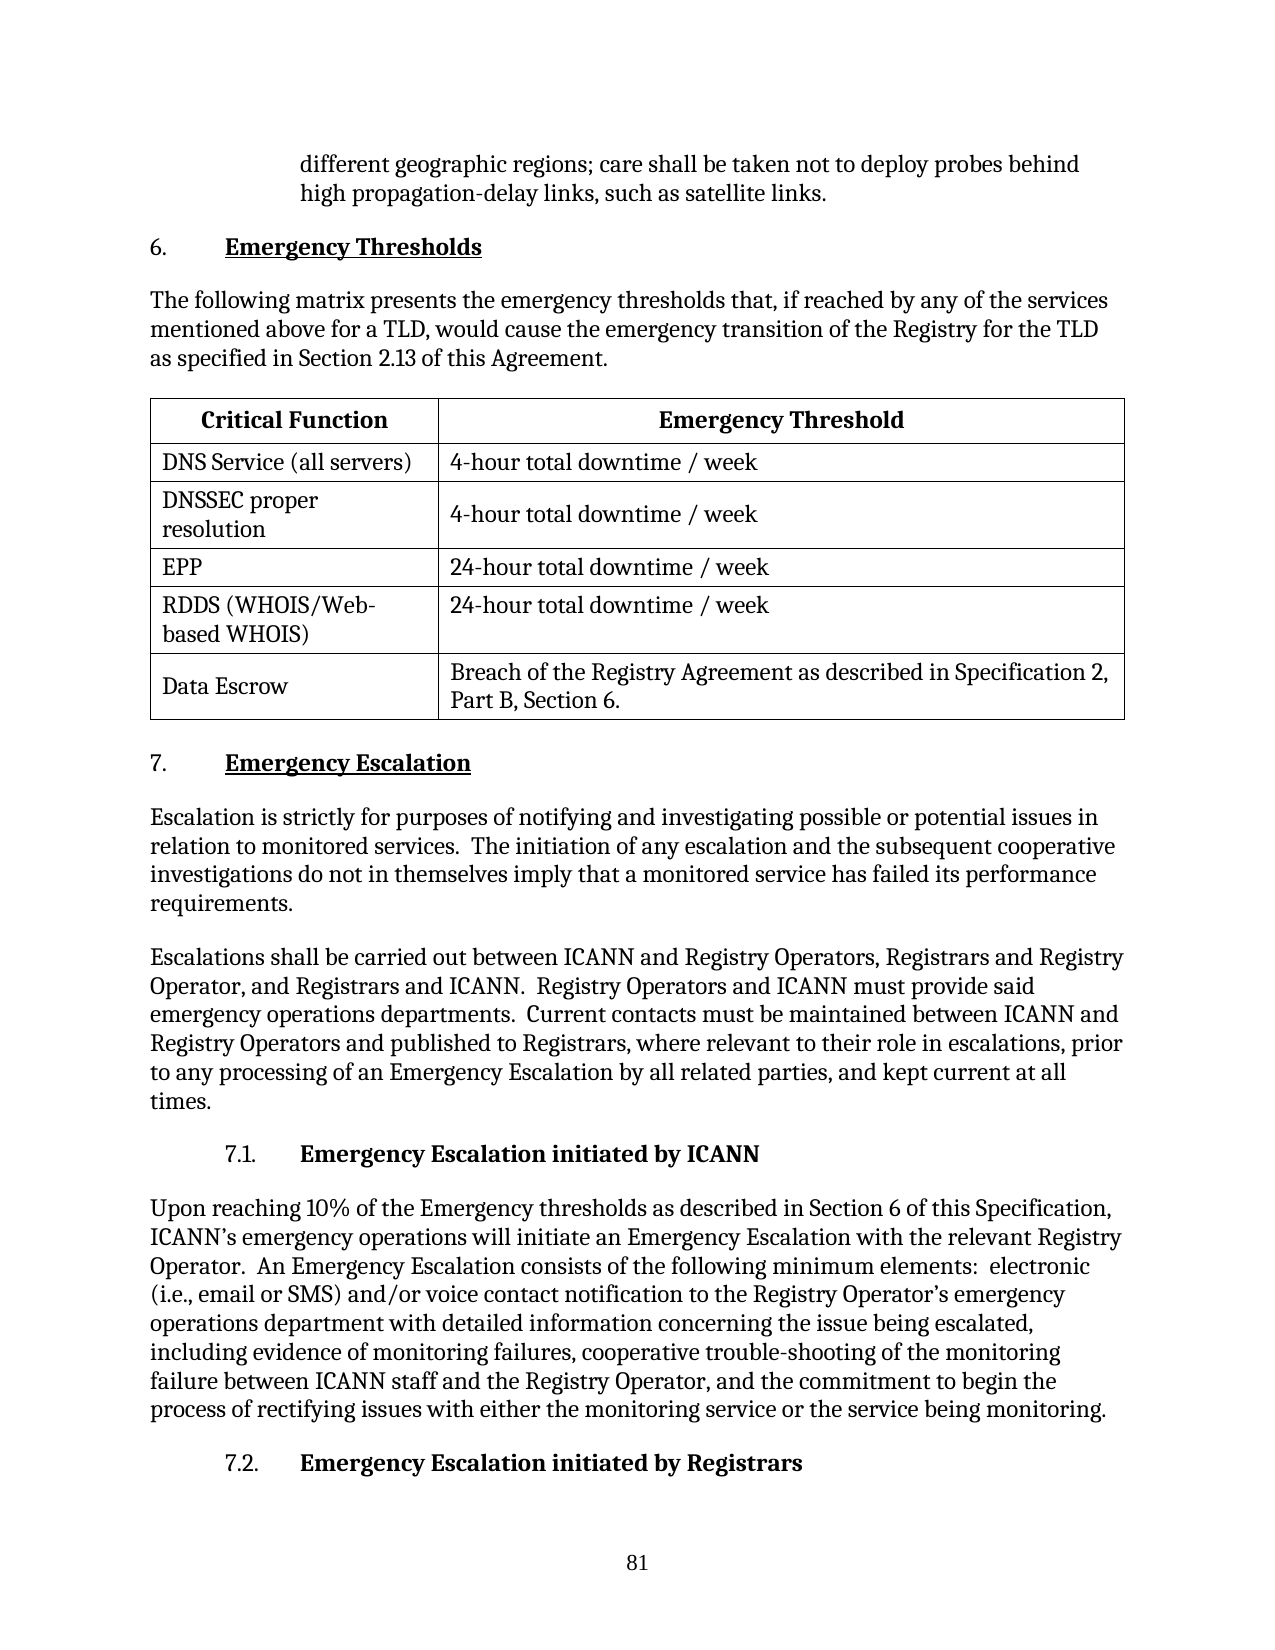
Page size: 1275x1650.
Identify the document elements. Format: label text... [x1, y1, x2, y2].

table_cell EPP [151, 549, 438, 586]
text Escalations shall be carried out between ICANN and Registry Operators, Registrars and Registry Operator, and Registrars and ICANN. Registry Operators and ICANN must provide said emergency operations departments. Current contacts must be maintained between ICANN and Registry Operators and published to Registrars, where relevant to their role in escalations, prior to any processing of an Emergency Escalation by all related parties, and kept current at all times. [150, 943, 1125, 1115]
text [225, 150, 1125, 207]
table_header Critical Function [151, 399, 438, 442]
table_cell Breach of the Registry Agreement as described in Specification 2, Part B, Section 6. [439, 654, 1124, 719]
text Upon reaching 10% of the Emergency thresholds as described in Section 6 of this Specification, ICANN’s emergency operations will initiate an Emergency Escalation with the relevant Registry Operator. An Emergency Escalation consists of the following minimum elements: electronic (i.e., email or SMS) and/or voice contact notification to the Registry Operator’s emergency operations department with detailed information concerning the issue being escalated, including evidence of monitoring failures, cooperative trouble-shooting of the monitoring failure between ICANN staff and the Registry Operator, and the commitment to begin the process of rectifying issues with either the monitoring service or the service being monitoring. [150, 1194, 1125, 1424]
table_cell 24-hour total downtime / week [439, 587, 1124, 652]
table_cell 4-hour total downtime / week [439, 444, 1124, 481]
table_cell DNS Service (all servers) [151, 444, 438, 481]
text Escalation is strictly for purposes of notifying and investigating possible or potential issues in relation to monitored services. The initiation of any escalation and the subsequent cooperative investigations do not in themselves imply that a monitored service has failed its performance requirements. [150, 803, 1125, 918]
table_cell RDDS (WHOIS/Web-based WHOIS) [151, 587, 438, 652]
table_cell 4-hour total downtime / week [439, 482, 1124, 547]
table_header Emergency Threshold [439, 399, 1124, 442]
text Emergency Escalation initiated by Registrars [225, 1449, 1125, 1478]
text Emergency Escalation [150, 749, 1125, 778]
table_cell Data Escrow [151, 654, 438, 719]
text The following matrix presents the emergency thresholds that, if reached by any of the services mentioned above for a TLD, would cause the emergency transition of the Registry for the TLD as specified in Section 2.13 of this Agreement. [150, 286, 1125, 372]
text Emergency Thresholds [150, 232, 1125, 261]
table_cell DNSSEC proper resolution [151, 482, 438, 547]
table_cell 24-hour total downtime / week [439, 549, 1124, 586]
text Emergency Escalation initiated by ICANN [225, 1140, 1125, 1169]
